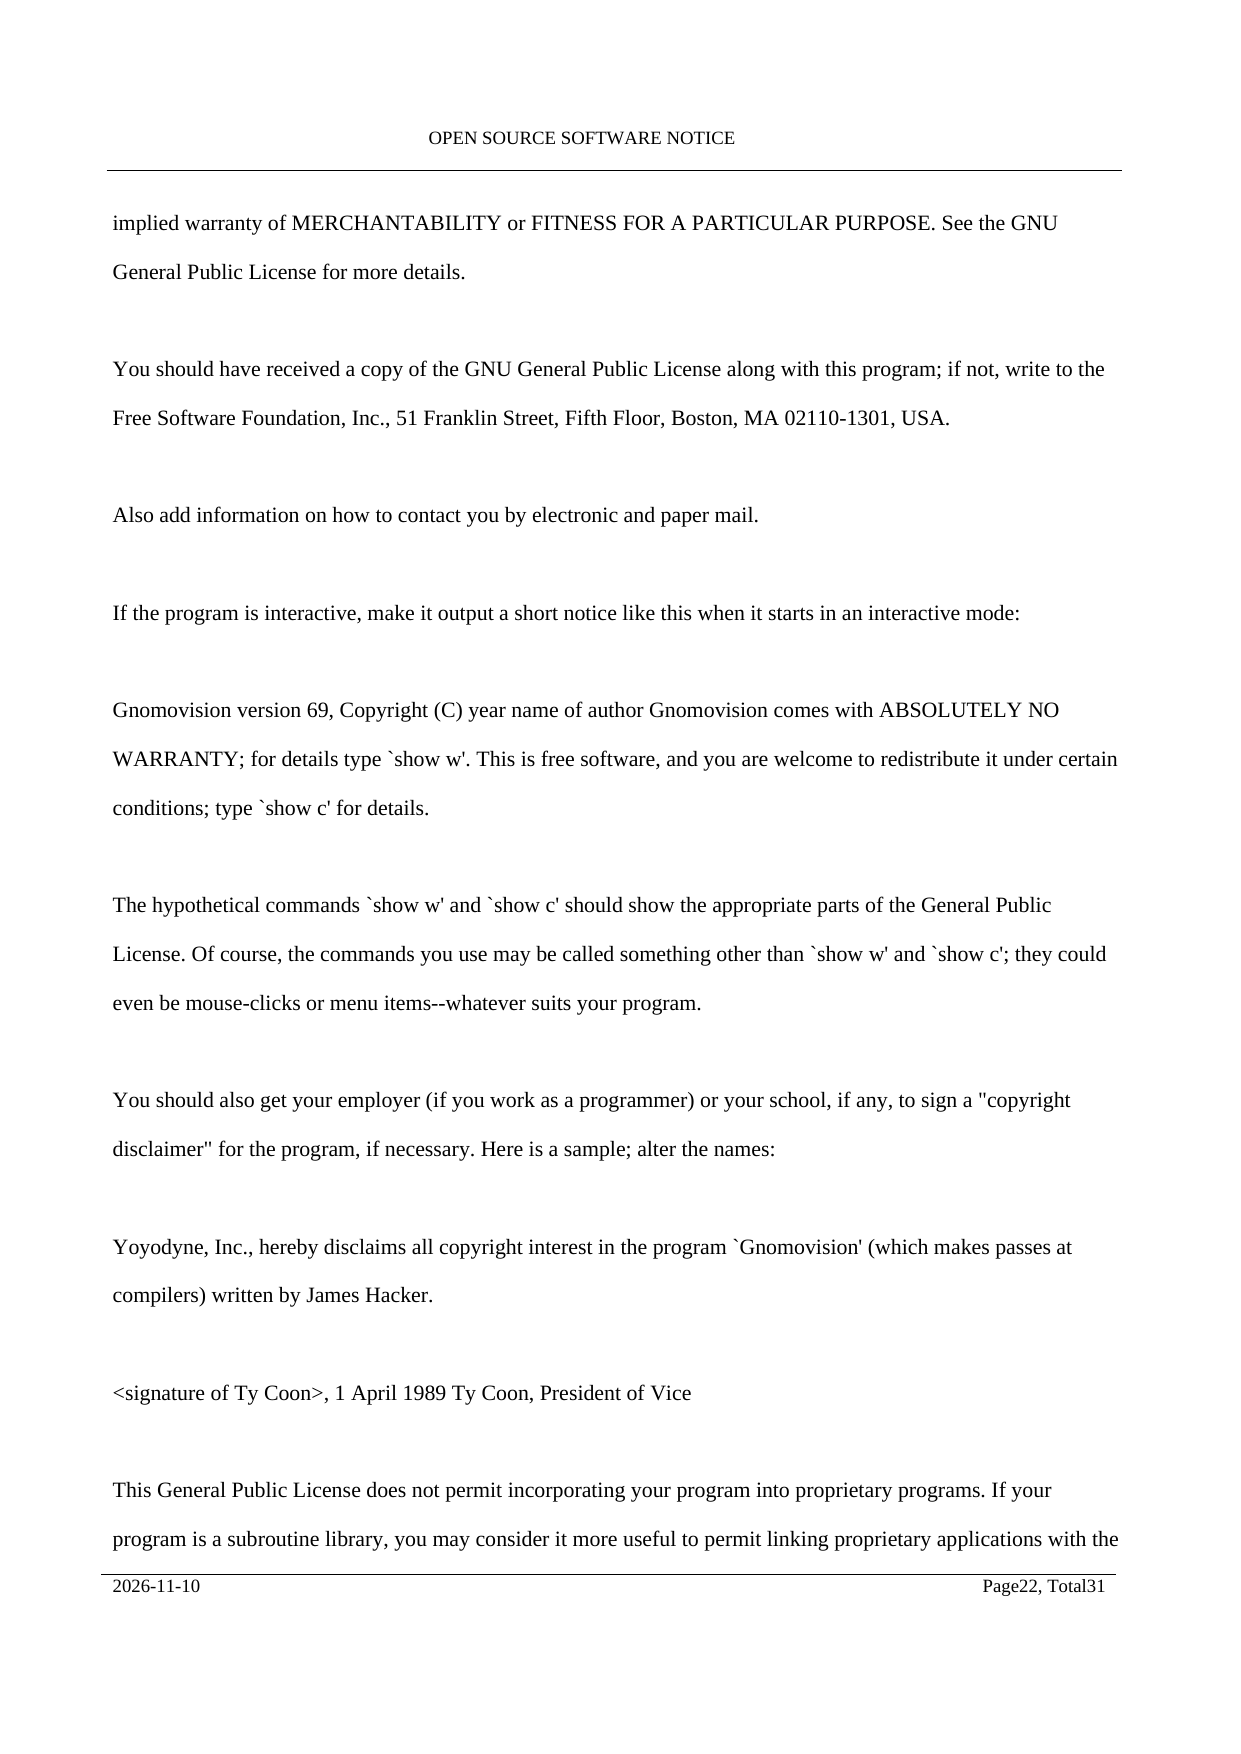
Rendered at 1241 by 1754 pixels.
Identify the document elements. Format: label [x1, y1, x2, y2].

text [112, 206, 1128, 1555]
